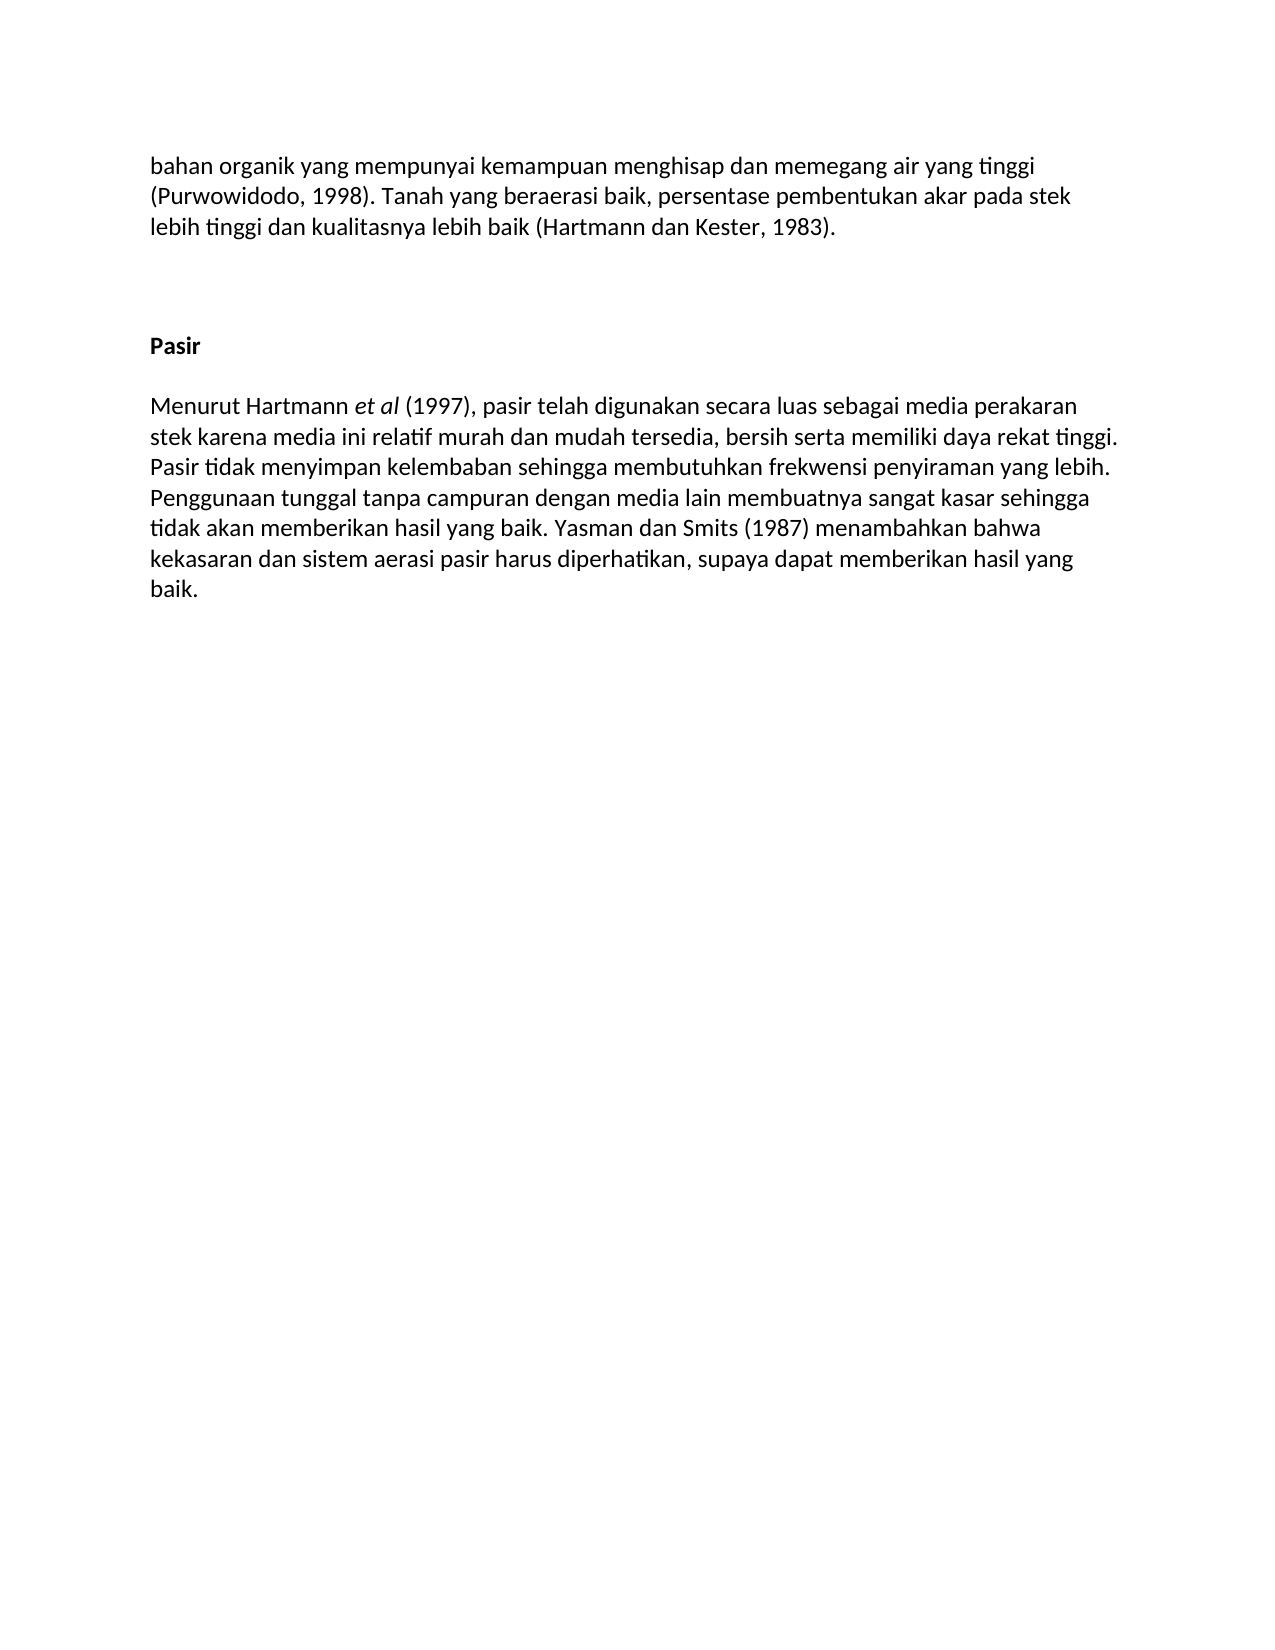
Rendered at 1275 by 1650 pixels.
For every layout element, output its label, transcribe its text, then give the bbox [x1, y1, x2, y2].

text Pasir [150, 330, 1125, 361]
text Menurut Hartmann et al (1997), pasir telah digunakan secara luas sebagai media perakaran stek karena media ini relatif murah dan mudah tersedia, bersih serta memiliki daya rekat tinggi. Pasir tidak menyimpan kelembaban sehingga membutuhkan frekwensi penyiraman yang lebih. Penggunaan tunggal tanpa campuran dengan media lain membuatnya sangat kasar sehingga tidak akan memberikan hasil yang baik. Yasman dan Smits (1987) menambahkan bahwa kekasaran dan sistem aerasi pasir harus diperhatikan, supaya dapat memberikan hasil yang baik. [150, 390, 1125, 604]
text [150, 150, 1125, 242]
